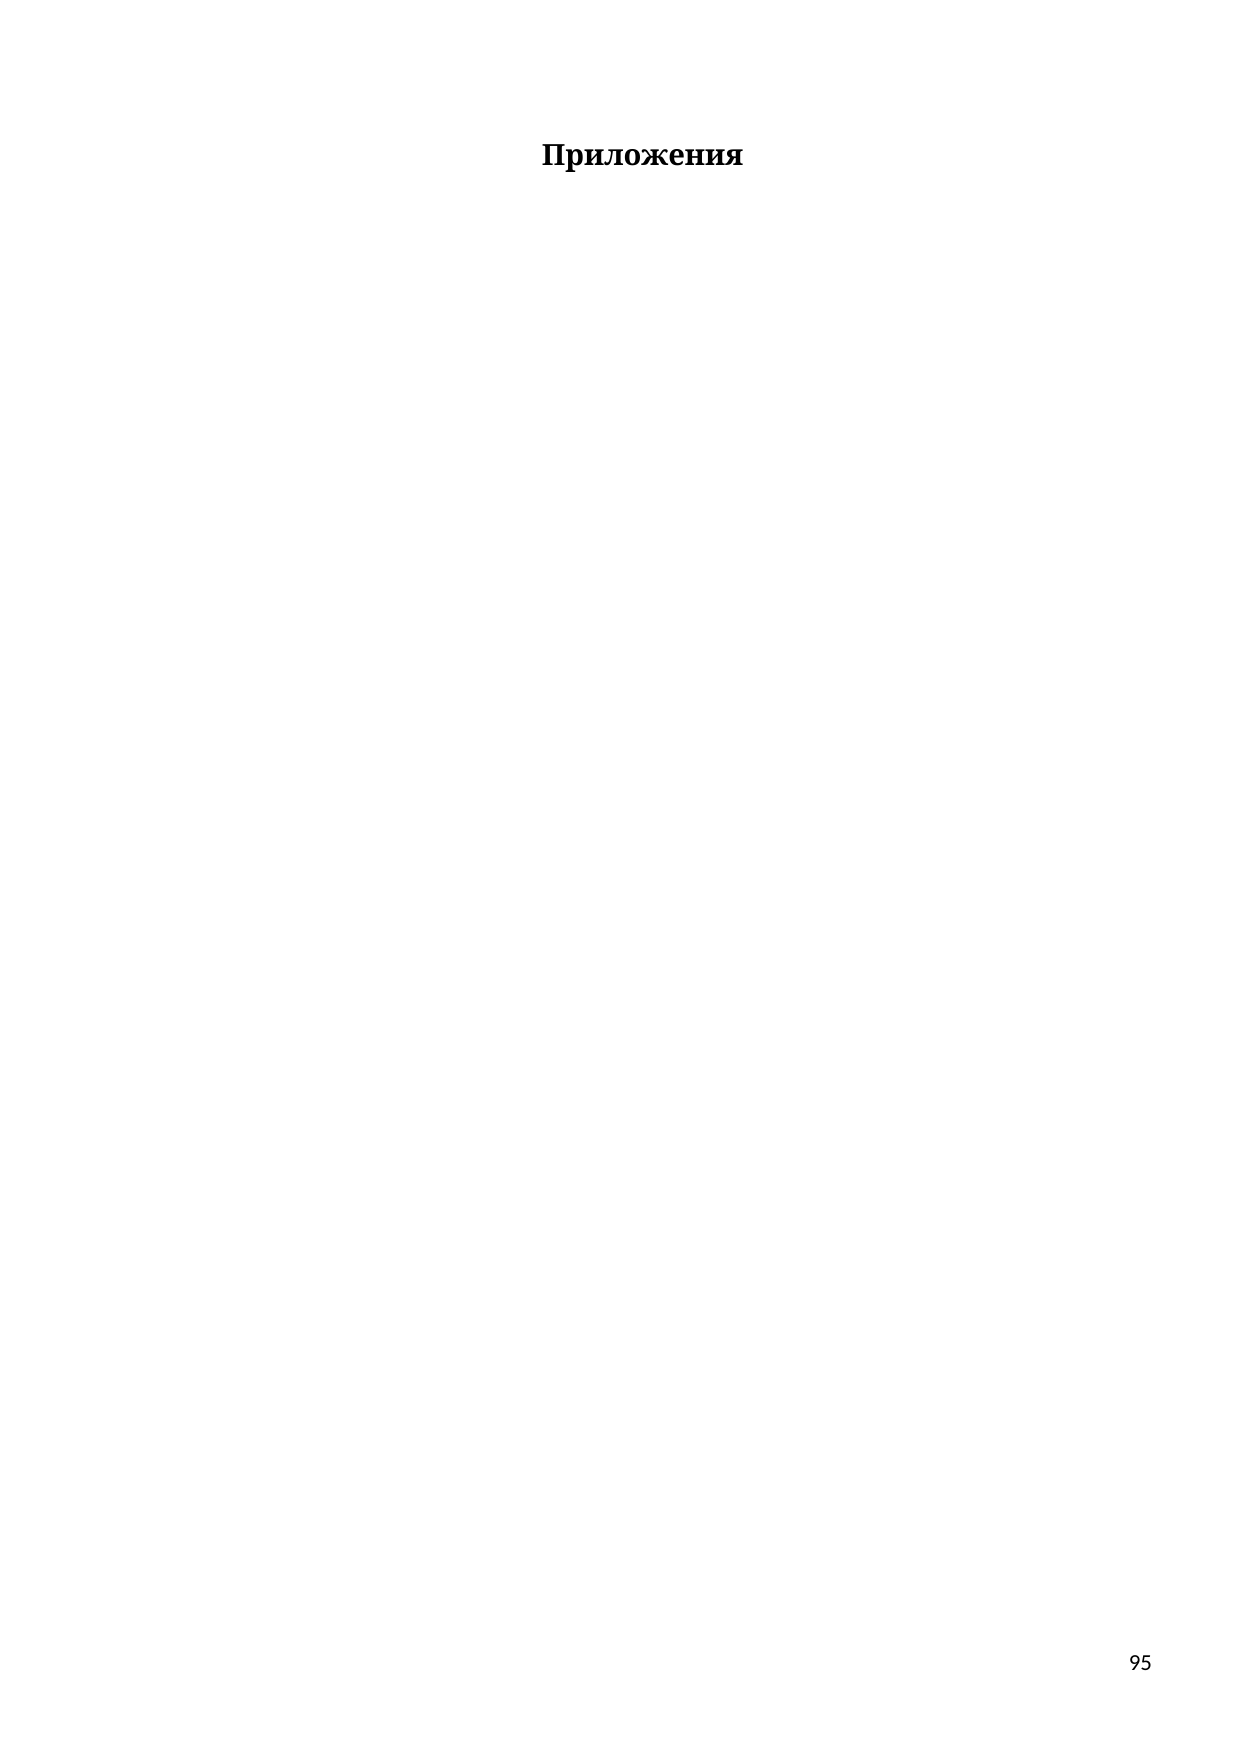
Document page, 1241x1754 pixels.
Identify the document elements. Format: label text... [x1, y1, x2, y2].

subtitle Приложения [133, 139, 1152, 172]
